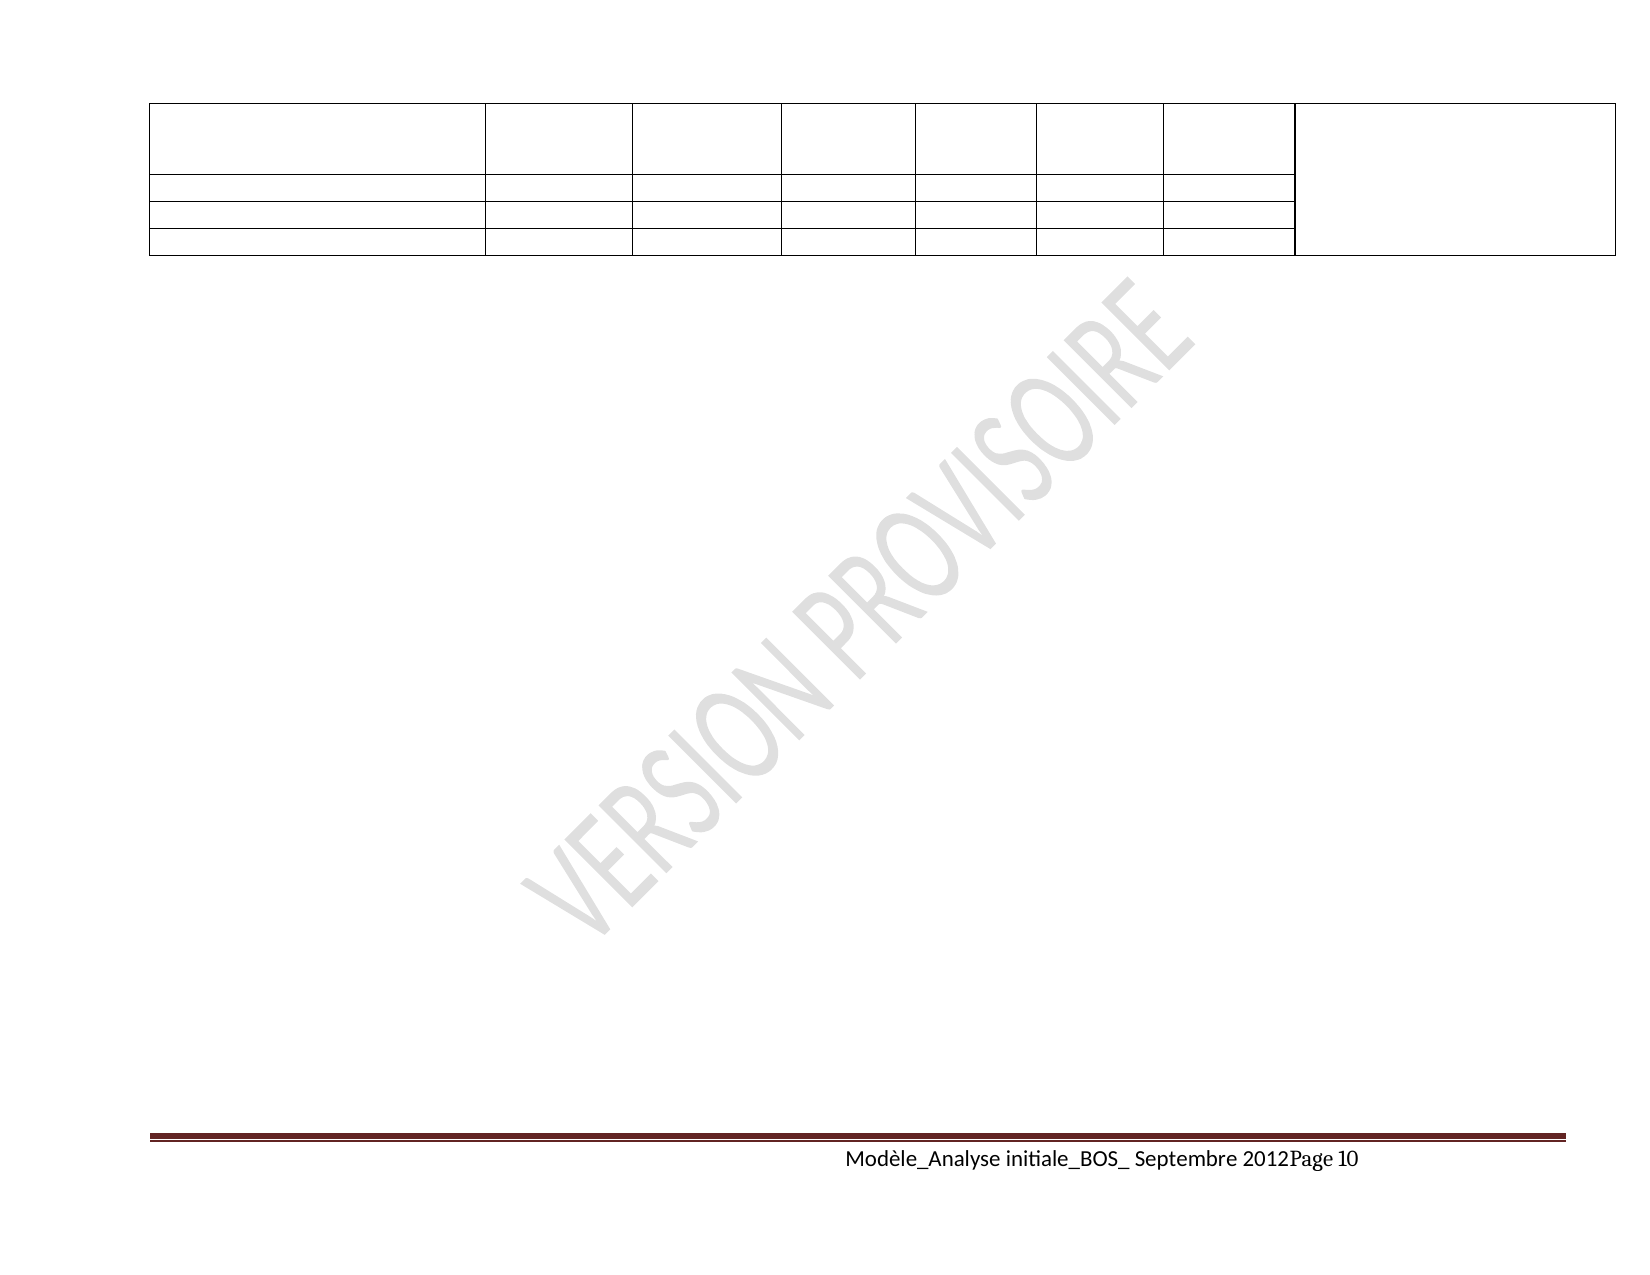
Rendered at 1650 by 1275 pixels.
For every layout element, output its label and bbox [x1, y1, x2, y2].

table_cell [486, 175, 632, 201]
table_cell [1164, 175, 1294, 201]
table_cell [150, 104, 485, 174]
table_cell [1037, 229, 1163, 255]
table_cell [486, 104, 632, 174]
table_cell [782, 104, 915, 174]
table_cell [633, 202, 781, 228]
table_cell [633, 229, 781, 255]
table_cell [1164, 202, 1294, 228]
table_cell [633, 175, 781, 201]
table_cell [916, 202, 1036, 228]
table_cell [1037, 202, 1163, 228]
table_cell [633, 104, 781, 174]
table_cell [916, 104, 1036, 174]
table_cell [1164, 229, 1294, 255]
table_cell [486, 202, 632, 228]
table_cell [782, 175, 915, 201]
table_cell [1164, 104, 1294, 174]
table_cell [1296, 104, 1615, 255]
table_cell [486, 229, 632, 255]
table_cell [1037, 175, 1163, 201]
table_cell [150, 202, 485, 228]
table_cell [782, 202, 915, 228]
table_cell [916, 175, 1036, 201]
table_cell [150, 229, 485, 255]
table_cell [1037, 104, 1163, 174]
table_cell [782, 229, 915, 255]
table_cell [150, 175, 485, 201]
table_cell [916, 229, 1036, 255]
